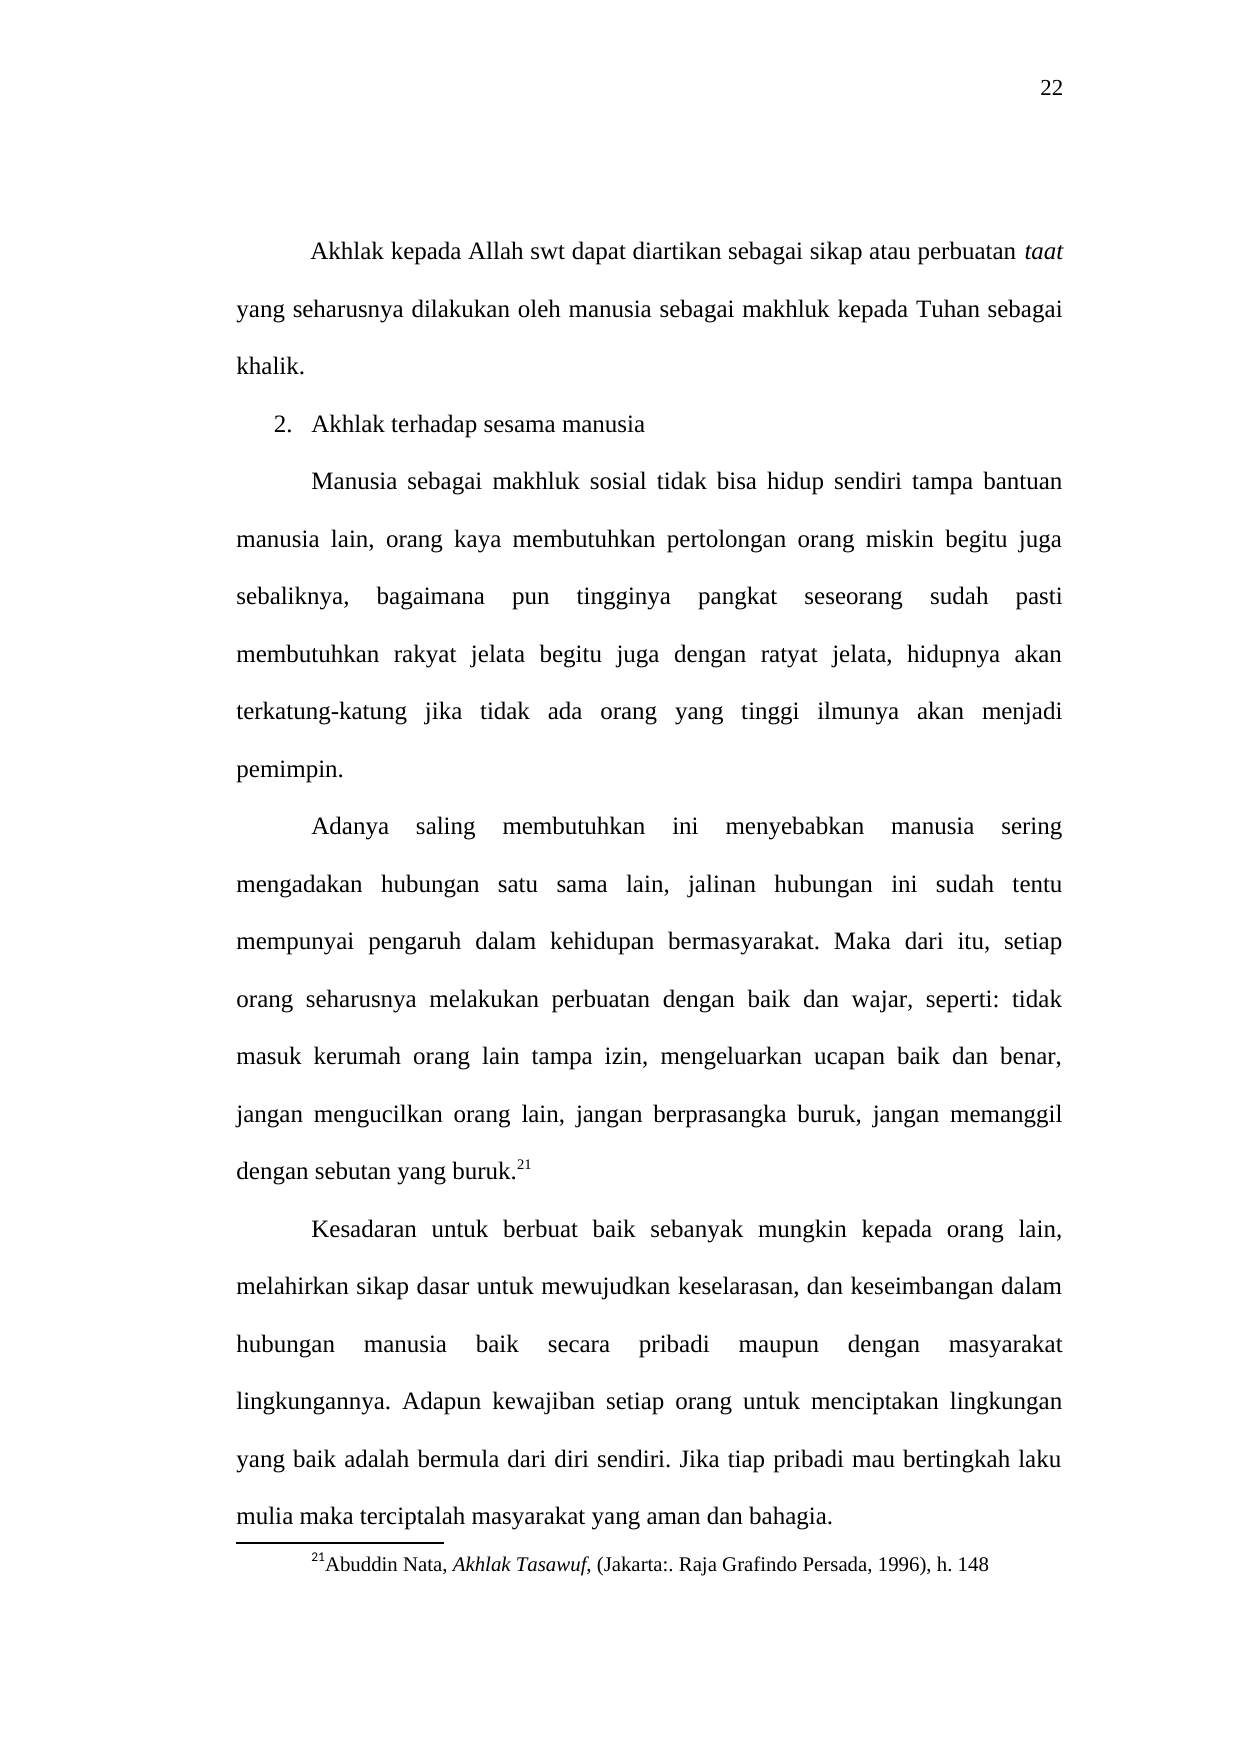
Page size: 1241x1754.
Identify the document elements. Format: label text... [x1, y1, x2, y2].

text Adanya saling membutuhkan ini menyebabkan manusia sering mengadakan hubungan satu sama lain, jalinan hubungan ini sudah tentu mempunyai pengaruh dalam kehidupan bermasyarakat. Maka dari itu, setiap orang seharusnya melakukan perbuatan dengan baik dan wajar, seperti: tidak masuk kerumah orang lain tampa izin, mengeluarkan ucapan baik dan benar, jangan mengucilkan orang lain, jangan berprasangka buruk, jangan memanggil dengan sebutan yang buruk. [236, 811, 1063, 1185]
text Kesadaran untuk berbuat baik sebanyak mungkin kepada orang lain, melahirkan sikap dasar untuk mewujudkan keselarasan, dan keseimbangan dalam hubungan manusia baik secara pribadi maupun dengan masyarakat lingkungannya. Adapun kewajiban setiap orang untuk menciptakan lingkungan yang baik adalah bermula dari diri sendiri. Jika tiap pribadi mau bertingkah laku mulia maka terciptalah masyarakat yang aman dan bahagia. [236, 1214, 1063, 1530]
list Akhlak terhadap sesama manusia [274, 409, 1063, 437]
text Manusia sebagai makhluk sosial tidak bisa hidup sendiri tampa bantuan manusia lain, orang kaya membutuhkan pertolongan orang miskin begitu juga sebaliknya, bagaimana pun tingginya pangkat seseorang sudah pasti membutuhkan rakyat jelata begitu juga dengan ratyat jelata, hidupnya akan terkatung-katung jika tidak ada orang yang tinggi ilmunya akan menjadi pemimpin. [236, 466, 1063, 782]
text Akhlak kepada Allah swt dapat diartikan sebagai sikap atau perbuatan taat yang seharusnya dilakukan oleh manusia sebagai makhluk kepada Tuhan sebagai khalik. [236, 236, 1063, 380]
